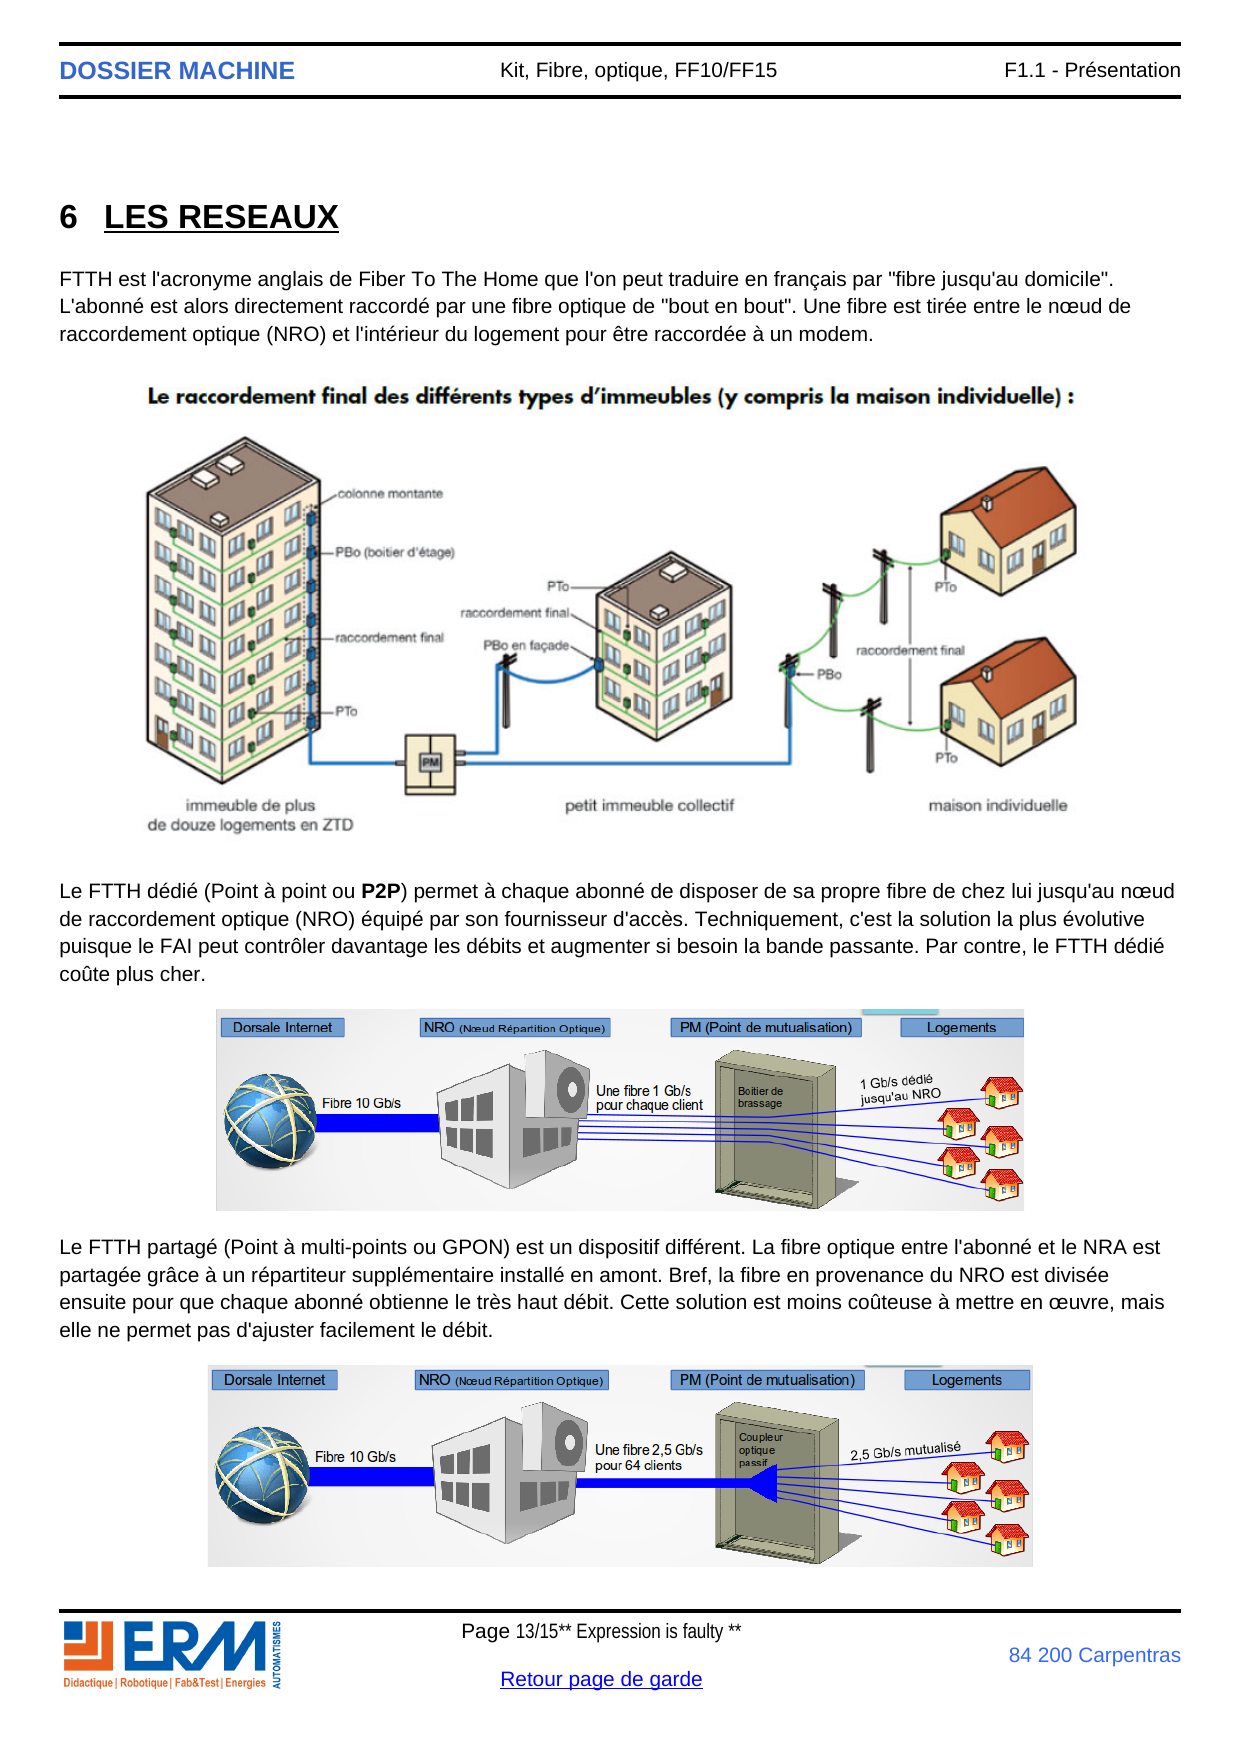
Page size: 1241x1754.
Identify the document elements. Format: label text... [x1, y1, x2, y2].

text Le FTTH dédié (Point à point ou P2P) permet à chaque abonné de disposer de sa propre fibre de chez lui jusqu'au nœud de raccordement optique (NRO) équipé par son fournisseur d'accès. Techniquement, c'est la solution la plus évolutive puisque le FAI peut contrôler davantage les débits et augmenter si besoin la bande passante. Par contre, le FTTH dédié coûte plus cher. [59, 879, 1181, 985]
subtitle Les reseaux [59, 197, 1181, 236]
picture [216, 1009, 1025, 1211]
picture [207, 1365, 1033, 1567]
text Le FTTH partagé (Point à multi-points ou GPON) est un dispositif différent. La fibre optique entre l'abonné et le NRA est partagée grâce à un répartiteur supplémentaire installé en amont. Bref, la fibre en provenance du NRO est divisée ensuite pour que chaque abonné obtienne le très haut débit. Cette solution est moins coûteuse à mettre en œuvre, mais elle ne permet pas d'ajuster facilement le débit. [59, 1235, 1181, 1341]
text FTTH est l'acronyme anglais de Fiber To The Home que l'on peut traduire en français par "fibre jusqu'au domicile". L'abonné est alors directement raccordé par une fibre optique de "bout en bout". Une fibre est tirée entre le nœud de raccordement optique (NRO) et l'intérieur du logement pour être raccordée à un modem. [59, 267, 1181, 346]
picture [133, 370, 1107, 855]
